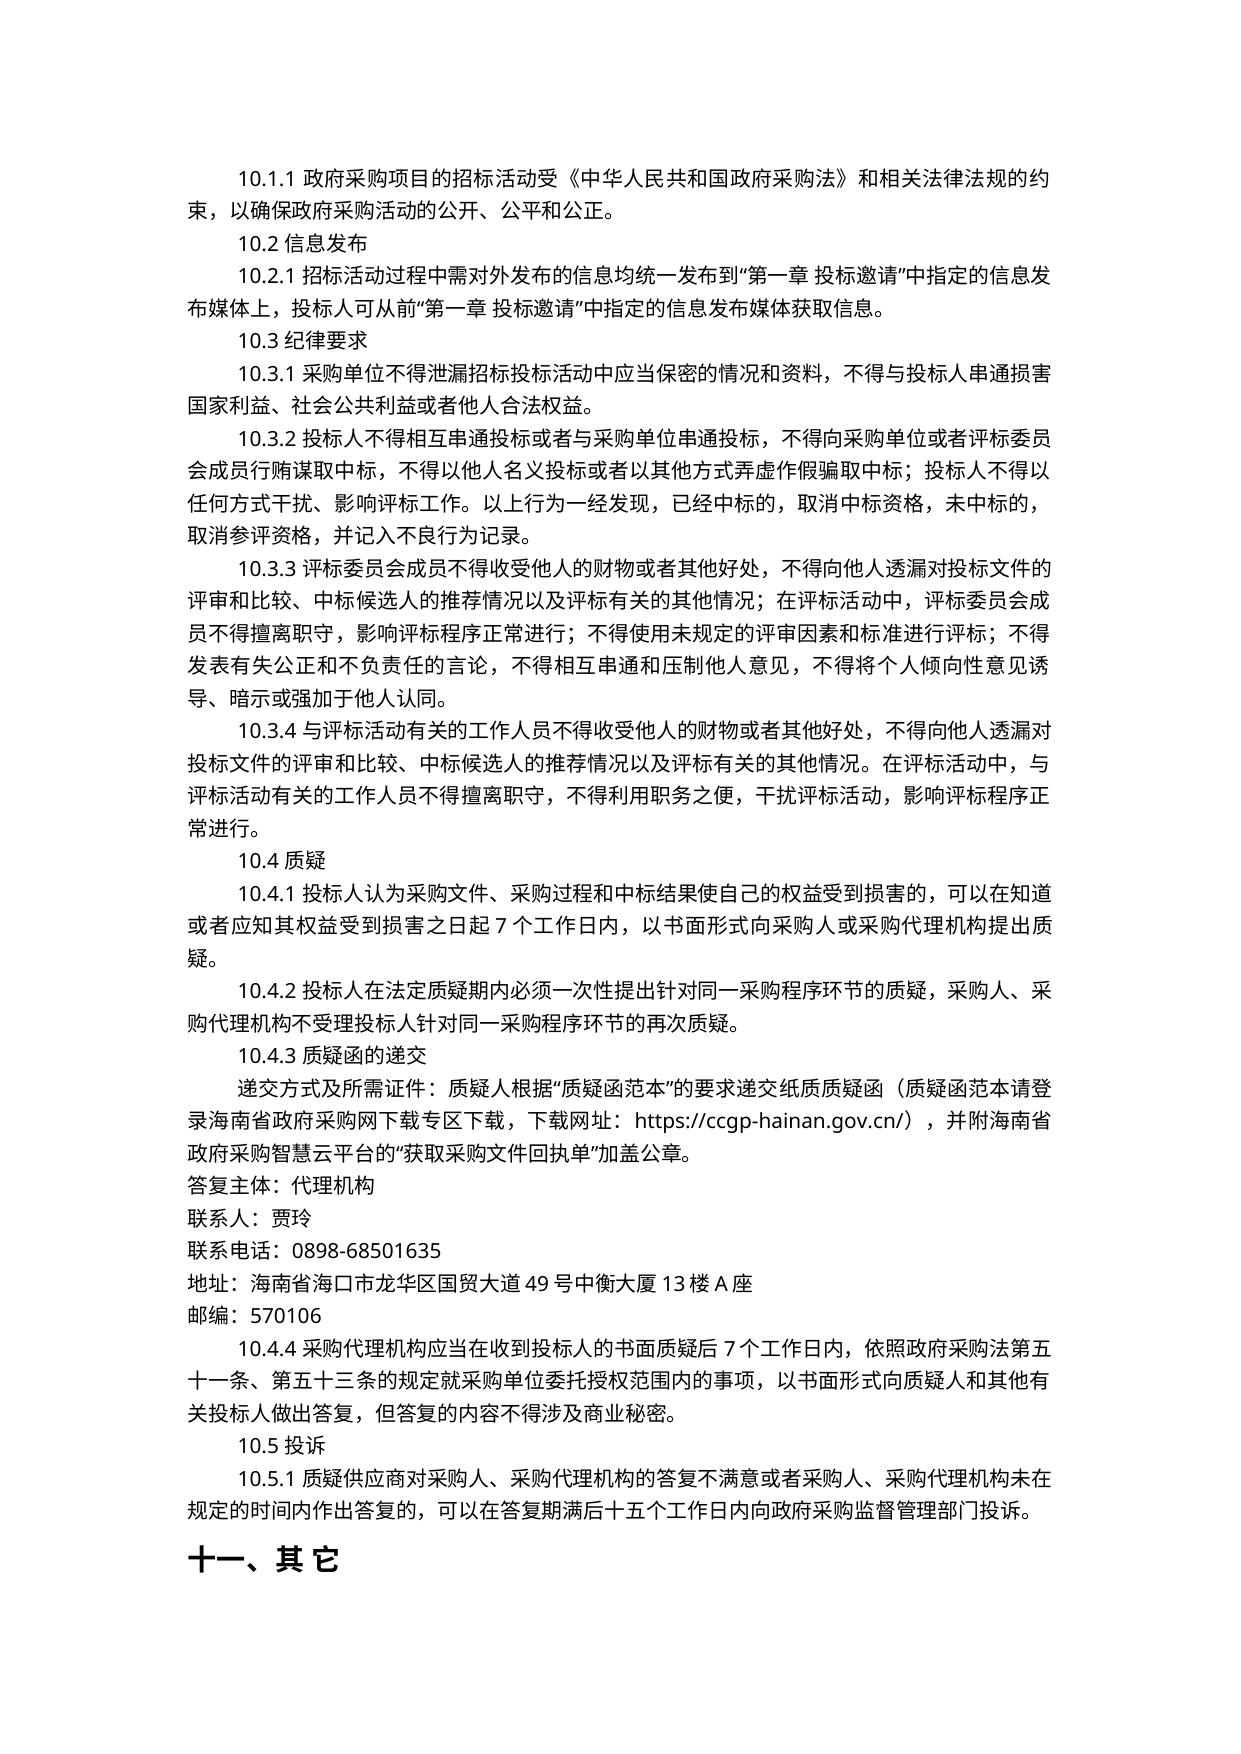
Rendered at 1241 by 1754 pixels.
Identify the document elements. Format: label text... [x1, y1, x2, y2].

text 10.4.2 投标人在法定质疑期内必须一次性提出针对同一采购程序环节的质疑，采购人、采购代理机构不受理投标人针对同一采购程序环节的再次质疑。 [187, 974, 1053, 1039]
text 10.4.4 采购代理机构应当在收到投标人的书面质疑后7个工作日内，依照政府采购法第五十一条、第五十三条的规定就采购单位委托授权范围内的事项，以书面形式向质疑人和其他有关投标人做出答复，但答复的内容不得涉及商业秘密。 [187, 1332, 1053, 1429]
text 十一、其 它 [187, 1527, 1053, 1592]
text 10.5 投诉 [187, 1429, 1053, 1462]
text 10.2 信息发布 [187, 227, 1053, 259]
text 联系人：贾玲 [187, 1202, 1053, 1234]
text 10.4.1 投标人认为采购文件、采购过程和中标结果使自己的权益受到损害的，可以在知道或者应知其权益受到损害之日起7个工作日内，以书面形式向采购人或采购代理机构提出质疑。 [187, 877, 1053, 974]
text 10.3 纪律要求 [187, 324, 1053, 357]
text 10.3.2 投标人不得相互串通投标或者与采购单位串通投标，不得向采购单位或者评标委员会成员行贿谋取中标，不得以他人名义投标或者以其他方式弄虚作假骗取中标；投标人不得以任何方式干扰、影响评标工作。以上行为一经发现，已经中标的，取消中标资格，未中标的，取消参评资格，并记入不良行为记录。 [187, 422, 1053, 552]
text 邮编：570106 [187, 1299, 1053, 1332]
text 递交方式及所需证件：质疑人根据“质疑函范本”的要求递交纸质质疑函（质疑函范本请登录海南省政府采购网下载专区下载，下载网址：https://ccgp-hainan.gov.cn/），并附海南省政府采购智慧云平台的“获取采购文件回执单”加盖公章。 [187, 1072, 1053, 1169]
text 答复主体：代理机构 [187, 1169, 1053, 1202]
text 10.3.3 评标委员会成员不得收受他人的财物或者其他好处，不得向他人透漏对投标文件的评审和比较、中标候选人的推荐情况以及评标有关的其他情况；在评标活动中，评标委员会成员不得擅离职守，影响评标程序正常进行；不得使用未规定的评审因素和标准进行评标；不得发表有失公正和不负责任的言论，不得相互串通和压制他人意见，不得将个人倾向性意见诱导、暗示或强加于他人认同。 [187, 552, 1053, 714]
text 地址：海南省海口市龙华区国贸大道49号中衡大厦13楼A座 [187, 1267, 1053, 1299]
text 10.1.1 政府采购项目的招标活动受《中华人民共和国政府采购法》和相关法律法规的约束，以确保政府采购活动的公开、公平和公正。 [187, 162, 1053, 227]
text 10.3.4 与评标活动有关的工作人员不得收受他人的财物或者其他好处，不得向他人透漏对投标文件的评审和比较、中标候选人的推荐情况以及评标有关的其他情况。在评标活动中，与评标活动有关的工作人员不得擅离职守，不得利用职务之便，干扰评标活动，影响评标程序正常进行。 [187, 714, 1053, 844]
text 10.4.3 质疑函的递交 [187, 1039, 1053, 1072]
text 10.3.1 采购单位不得泄漏招标投标活动中应当保密的情况和资料，不得与投标人串通损害国家利益、社会公共利益或者他人合法权益。 [187, 357, 1053, 422]
text 10.4 质疑 [187, 844, 1053, 877]
text 10.2.1 招标活动过程中需对外发布的信息均统一发布到“第一章 投标邀请”中指定的信息发布媒体上，投标人可从前“第一章 投标邀请”中指定的信息发布媒体获取信息。 [187, 259, 1053, 324]
text 联系电话：0898-68501635 [187, 1234, 1053, 1267]
text 10.5.1 质疑供应商对采购人、采购代理机构的答复不满意或者采购人、采购代理机构未在规定的时间内作出答复的，可以在答复期满后十五个工作日内向政府采购监督管理部门投诉。 [187, 1462, 1053, 1527]
